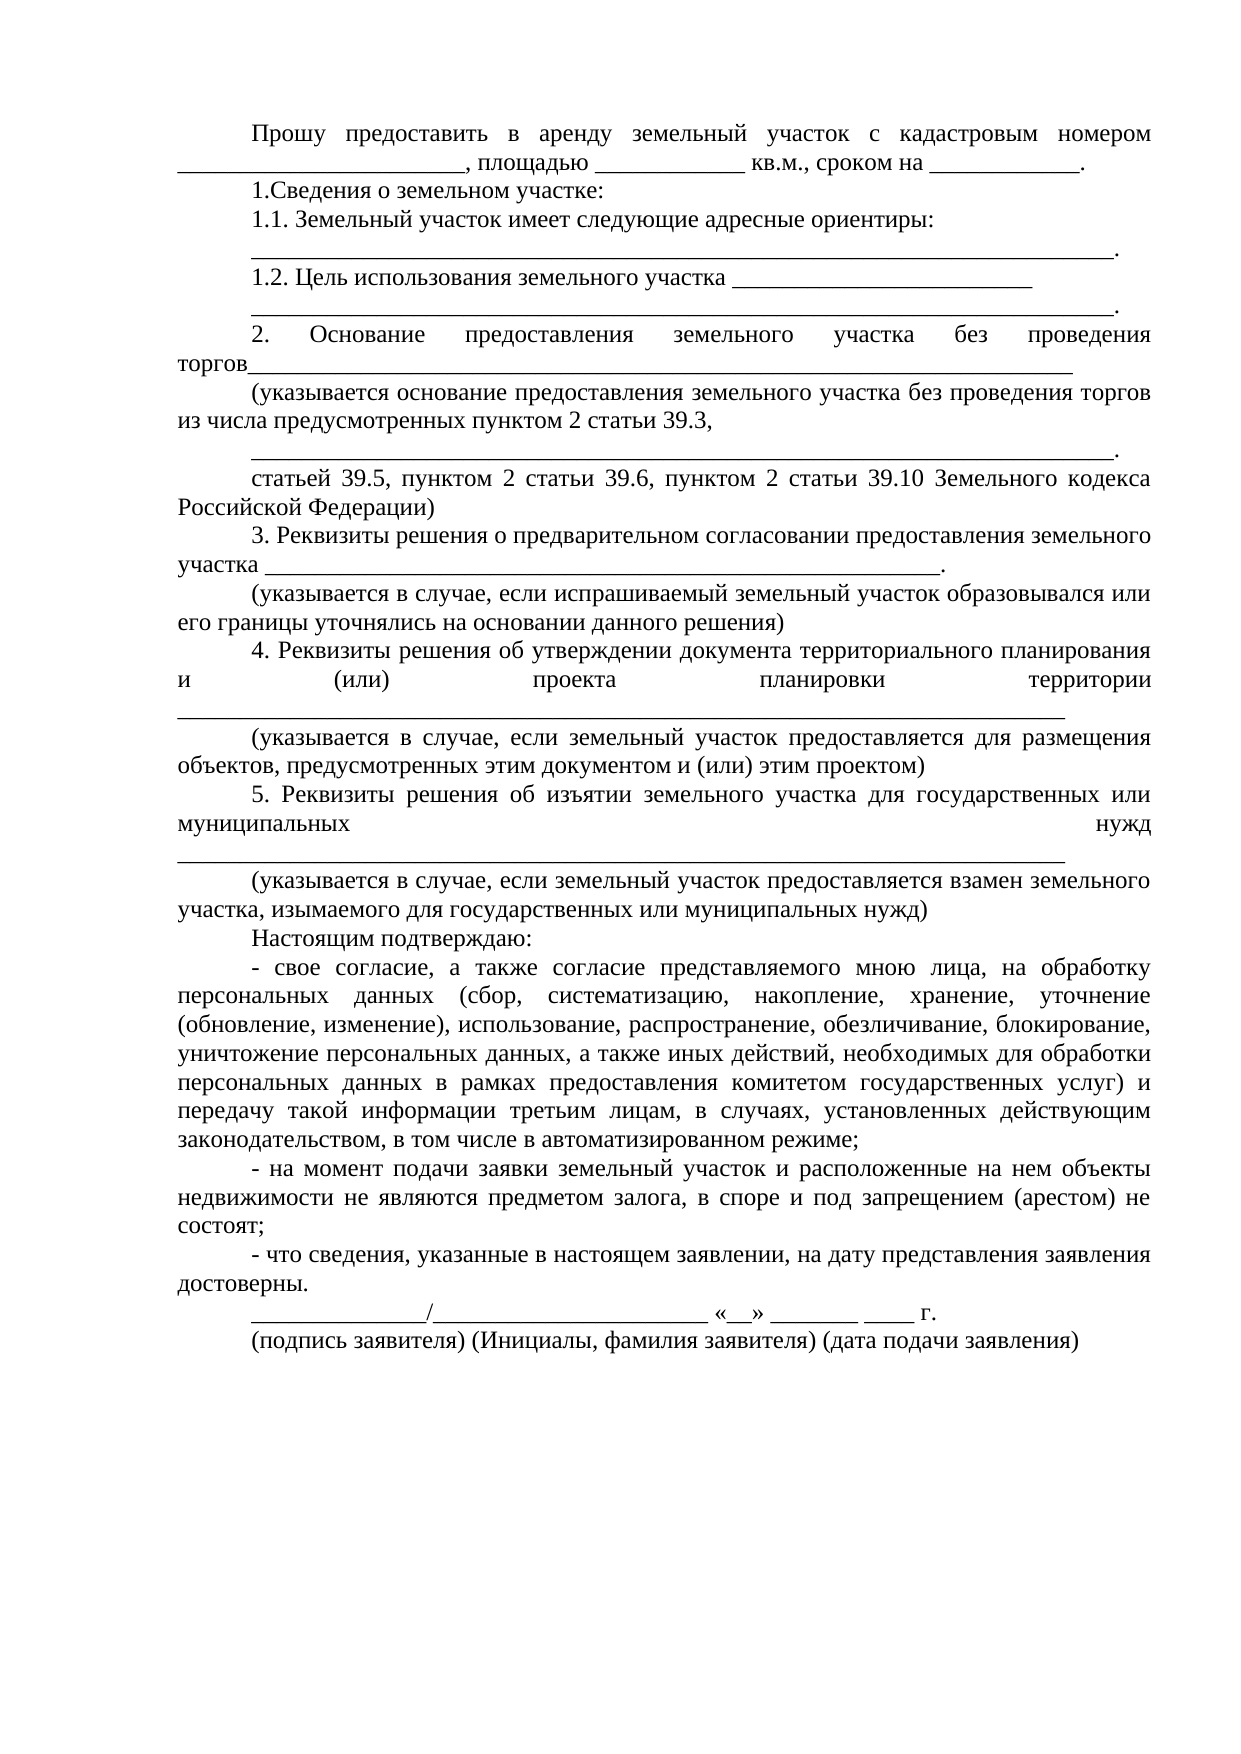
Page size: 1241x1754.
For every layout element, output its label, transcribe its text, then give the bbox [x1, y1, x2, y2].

text (указывается основание предоставления земельного участка без проведения торгов из числа предусмотренных пунктом 2 статьи 39.3, [177, 377, 1152, 434]
text 1.1. Земельный участок имеет следующие адресные ориентиры: [177, 204, 1152, 233]
text - на момент подачи заявки земельный участок и расположенные на нем объекты недвижимости не являются предметом залога, в споре и под запрещением (арестом) не состоят; [177, 1153, 1152, 1239]
text _____________________________________________________________________. [177, 233, 1152, 262]
text (подпись заявителя) (Инициалы, фамилия заявителя) (дата подачи заявления) [177, 1326, 1152, 1354]
text _____________________________________________________________________. [177, 291, 1152, 319]
text 3. Реквизиты решения о предварительном согласовании предоставления земельного участка ______________________________________________________. [177, 521, 1152, 578]
text 4. Реквизиты решения об утверждении документа территориального планирования и (или) проекта планировки территории _______________________________________________________________________ [177, 636, 1152, 722]
text статьей 39.5, пунктом 2 статьи 39.6, пунктом 2 статьи 39.10 Земельного кодекса Российской Федерации) [177, 463, 1152, 521]
text 5. Реквизиты решения об изъятии земельного участка для государственных или муниципальных нужд _______________________________________________________________________ [177, 779, 1152, 866]
text 1.2. Цель использования земельного участка ________________________ [177, 262, 1152, 291]
text - что сведения, указанные в настоящем заявлении, на дату представления заявления достоверны. [177, 1239, 1152, 1297]
text 2. Основание предоставления земельного участка без проведения торгов__________________________________________________________________ [177, 319, 1152, 377]
text (указывается в случае, если земельный участок предоставляется взамен земельного участка, изымаемого для государственных или муниципальных нужд) [177, 866, 1152, 923]
text Прошу предоставить в аренду земельный участок с кадастровым номером _______________________, площадью ____________ кв.м., сроком на ____________. [177, 118, 1152, 176]
text (указывается в случае, если испрашиваемый земельный участок образовывался или его границы уточнялись на основании данного решения) [177, 578, 1152, 636]
text Настоящим подтверждаю: [177, 923, 1152, 952]
text 1.Сведения о земельном участке: [177, 176, 1152, 204]
text (указывается в случае, если земельный участок предоставляется для размещения объектов, предусмотренных этим документом и (или) этим проектом) [177, 722, 1152, 779]
text _____________________________________________________________________. [177, 434, 1152, 463]
text ______________/______________________ «__» _______ ____ г. [177, 1297, 1152, 1326]
text - свое согласие, а также согласие представляемого мною лица, на обработку персональных данных (сбор, систематизацию, накопление, хранение, уточнение (обновление, изменение), использование, распространение, обезличивание, блокирование, уничтожение персональных данных, а также иных действий, необходимых для обработки персональных данных в рамках предоставления комитетом государственных услуг) и передачу такой информации третьим лицам, в случаях, установленных действующим законодательством, в том числе в автоматизированном режиме; [177, 952, 1152, 1153]
